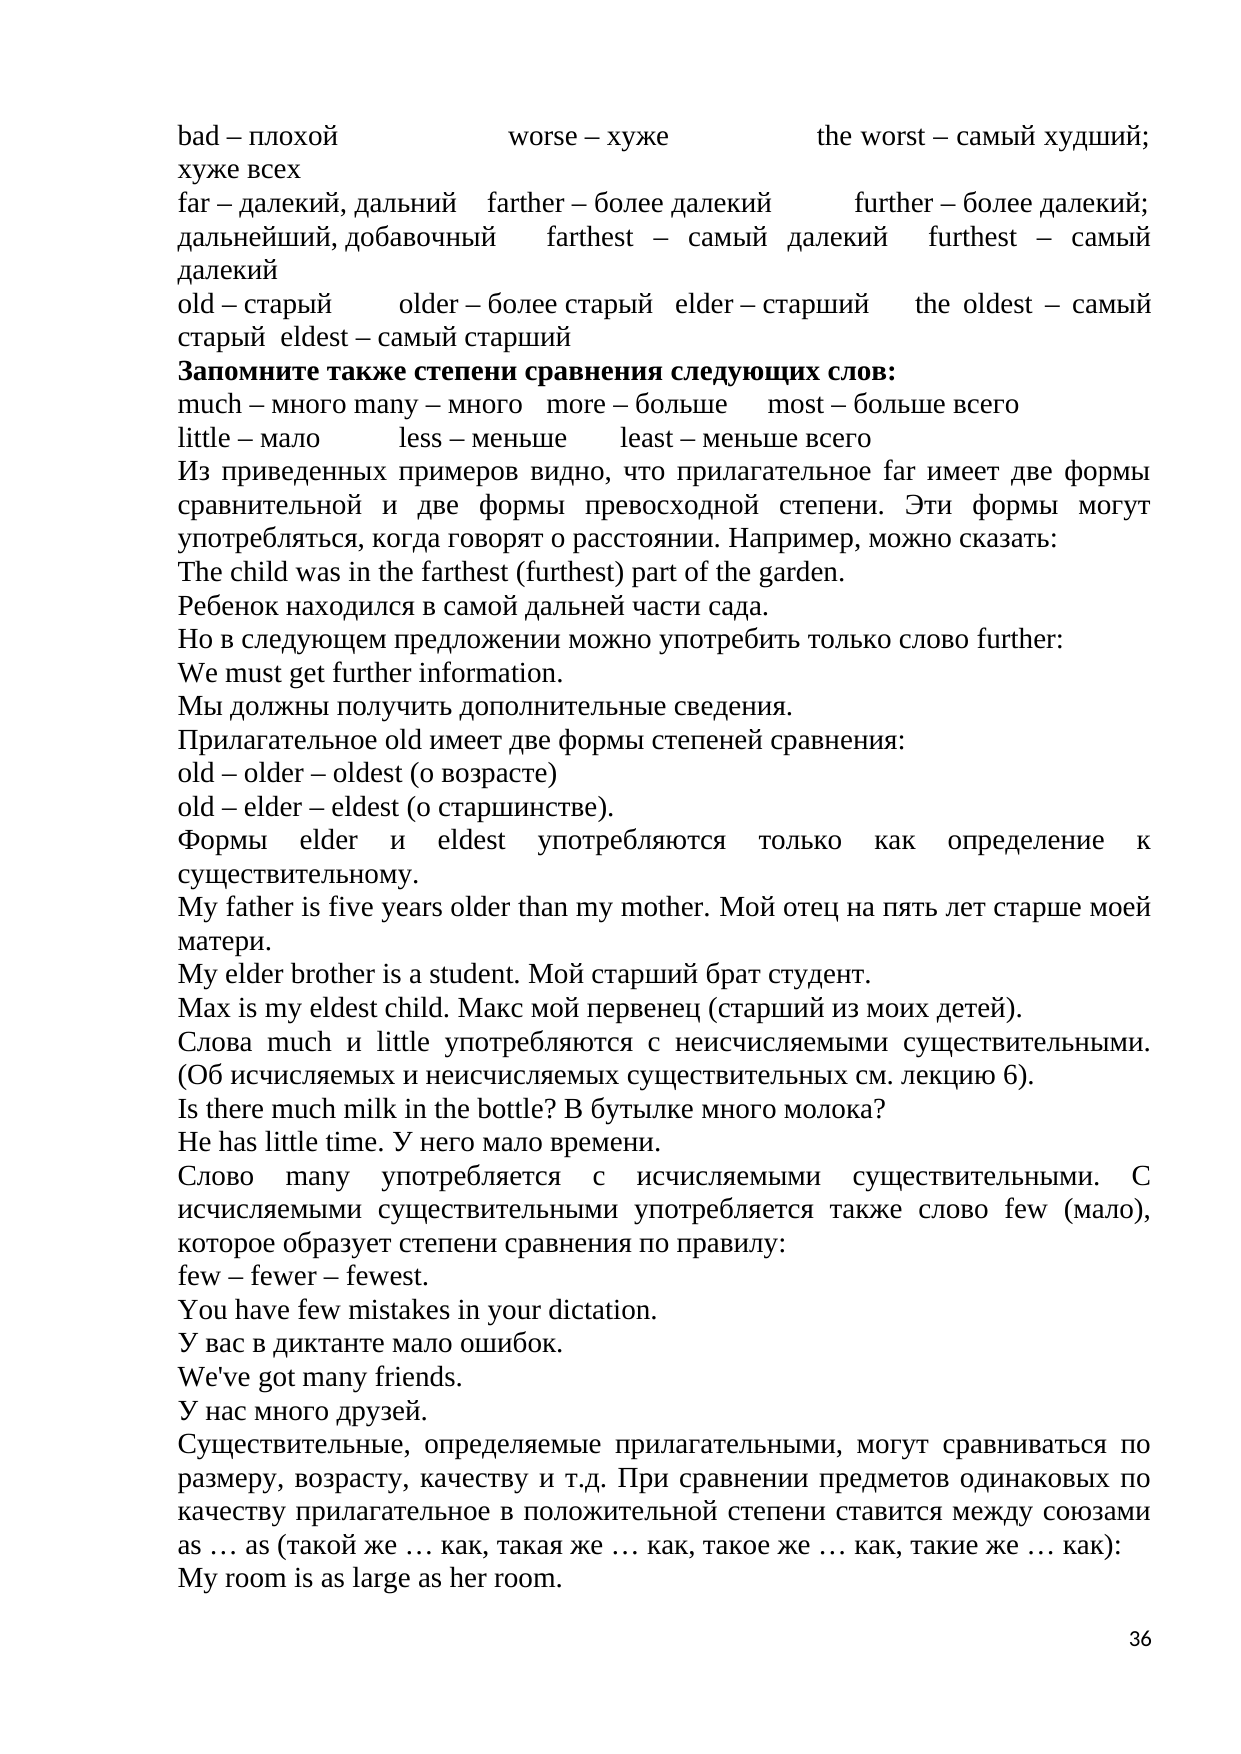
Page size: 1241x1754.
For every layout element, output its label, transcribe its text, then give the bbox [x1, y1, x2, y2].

text Существительные, определяемые прилагательными, могут сравниваться по размеру, возрасту, качеству и т.д. При сравнении предметов одинаковых по качеству прилагательное в положительной степени ставится между союзами as … as (такой же … как, такая же … как, такое же … как, такие же … как): [177, 1426, 1152, 1560]
text У вас в диктанте мало ошибок. [177, 1326, 1152, 1359]
text few – fewer – fewest. [177, 1258, 1152, 1292]
text У нас много друзей. [177, 1393, 1152, 1426]
text Запомните также степени сравнения следующих слов: [177, 353, 1152, 386]
text You have few mistakes in your dictation. [177, 1292, 1152, 1326]
text Но в следующем предложении можно употребить только слово further: [177, 621, 1152, 655]
text Формы elder и eldest употребляются только как определение к существительному. [177, 822, 1152, 889]
text much – много many – много more – больше most – больше всего [177, 386, 1152, 420]
text old – elder – eldest (о старшинстве). [177, 789, 1152, 822]
text Прилагательное old имеет две формы степеней сравнения: [177, 722, 1152, 755]
text We must get further information. [177, 655, 1152, 688]
text My room is as large as her room. [177, 1560, 1152, 1594]
text old – older – oldest (о возрасте) [177, 755, 1152, 789]
text He has little time. У него мало времени. [177, 1124, 1152, 1158]
text Слова much и little употребляются с неисчисляемыми существительными. (Об исчисляемых и неисчисляемых существительных см. лекцию 6). [177, 1024, 1152, 1091]
text far – далекий, дальний farther – более далекий further – более далекий; дальнейший, добавочный farthest – самый далекий furthest – самый далекий [177, 185, 1152, 286]
text bad – плохой worse – хуже the worst – самый худший; хуже всех [177, 118, 1152, 185]
text Слово many употребляется с исчисляемыми существительными. С исчисляемыми существительными употребляется также слово few (мало), которое образует степени сравнения по правилу: [177, 1158, 1152, 1258]
text The child was in the farthest (furthest) part of the garden. [177, 554, 1152, 588]
text Max is my eldest child. Макс мой первенец (старший из моих детей). [177, 990, 1152, 1024]
text old – старый older – более старый elder – старший the oldest – самый старый eldest – самый старший [177, 286, 1152, 353]
text My elder brother is a student. Мой старший брат студент. [177, 957, 1152, 990]
text My father is five years older than my mother. Мой отец на пять лет старше моей матери. [177, 889, 1152, 957]
text Ребенок находился в самой дальней части сада. [177, 588, 1152, 621]
text Is there much milk in the bottle? В бутылке много молока? [177, 1091, 1152, 1124]
text little – мало less – меньше least – меньше всего [177, 420, 1152, 453]
text Из приведенных примеров видно, что прилагательное far имеет две формы сравнительной и две формы превосходной степени. Эти формы могут употребляться, когда говорят о расстоянии. Например, можно сказать: [177, 453, 1152, 554]
text We've got many friends. [177, 1359, 1152, 1393]
text Мы должны получить дополнительные сведения. [177, 688, 1152, 722]
